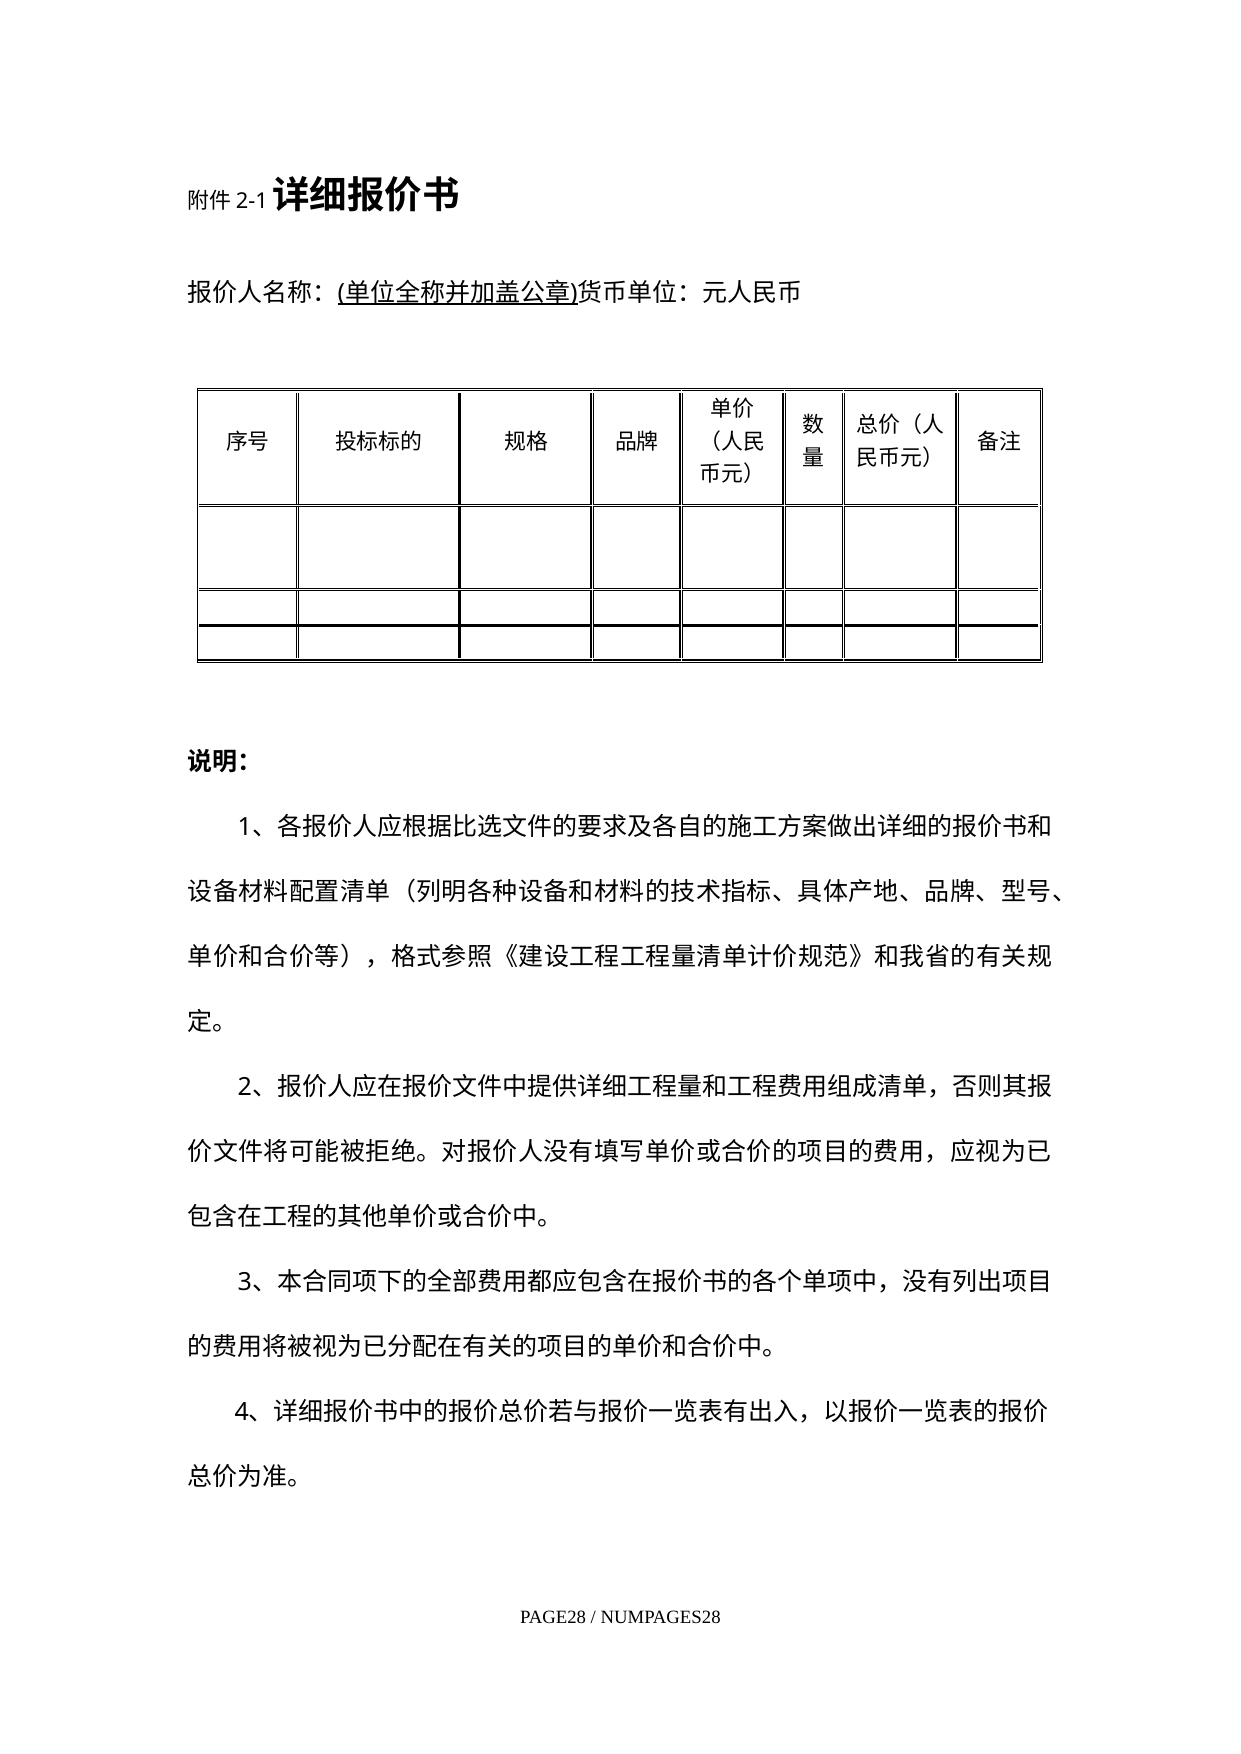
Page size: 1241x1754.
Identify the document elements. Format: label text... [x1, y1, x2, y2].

table_header 备注 [957, 391, 1040, 504]
text 2、报价人应在报价文件中提供详细工程量和工程费用组成清单，否则其报价文件将可能被拒绝。对报价人没有填写单价或合价的项目的费用，应视为已包含在工程的其他单价或合价中。 [187, 1052, 1053, 1247]
table_header 总价（人民币元） [843, 389, 957, 504]
table_cell [843, 624, 957, 659]
table_cell [786, 591, 842, 623]
table_header 投标标的 [298, 391, 459, 504]
table_header 序号 [198, 391, 297, 504]
text 附件2-1详细报价书 [187, 160, 1053, 225]
table_cell [592, 626, 681, 659]
table_cell [845, 507, 955, 588]
table_header 数量 [784, 391, 843, 504]
table_header 规格 [460, 391, 592, 504]
table_cell [198, 591, 296, 623]
table_cell [461, 507, 590, 588]
table_cell [299, 591, 458, 623]
table_cell [461, 591, 590, 623]
text 说明： [187, 727, 1053, 792]
table_cell [959, 504, 1040, 588]
text 1、各报价人应根据比选文件的要求及各自的施工方案做出详细的报价书和设备材料配置清单（列明各种设备和材料的技术指标、具体产地、品牌、型号、单价和合价等），格式参照《建设工程工程量清单计价规范》和我省的有关规定。 [187, 792, 1053, 1052]
table_cell [845, 591, 955, 623]
text 报价人名称：(单位全称并加盖公章)货币单位：元人民币 [187, 258, 1053, 323]
table_cell [683, 591, 782, 623]
table_cell [784, 626, 843, 659]
table_cell [299, 507, 458, 588]
table_cell [957, 624, 1041, 659]
table_cell [198, 626, 297, 659]
table_cell [683, 507, 782, 588]
table_cell [594, 507, 679, 588]
table_cell [298, 627, 459, 659]
table_cell [594, 591, 679, 623]
table_cell [198, 507, 296, 588]
table_cell [786, 507, 842, 588]
table_header 单价（人民币元） [681, 391, 784, 504]
table_cell [460, 627, 592, 659]
table_cell [959, 588, 1040, 623]
text 3、本合同项下的全部费用都应包含在报价书的各个单项中，没有列出项目的费用将被视为已分配在有关的项目的单价和合价中。 [187, 1247, 1053, 1377]
table_cell [681, 626, 784, 659]
table_header 品牌 [592, 391, 681, 504]
text 4、详细报价书中的报价总价若与报价一览表有出入，以报价一览表的报价总价为准。 [187, 1377, 1053, 1507]
